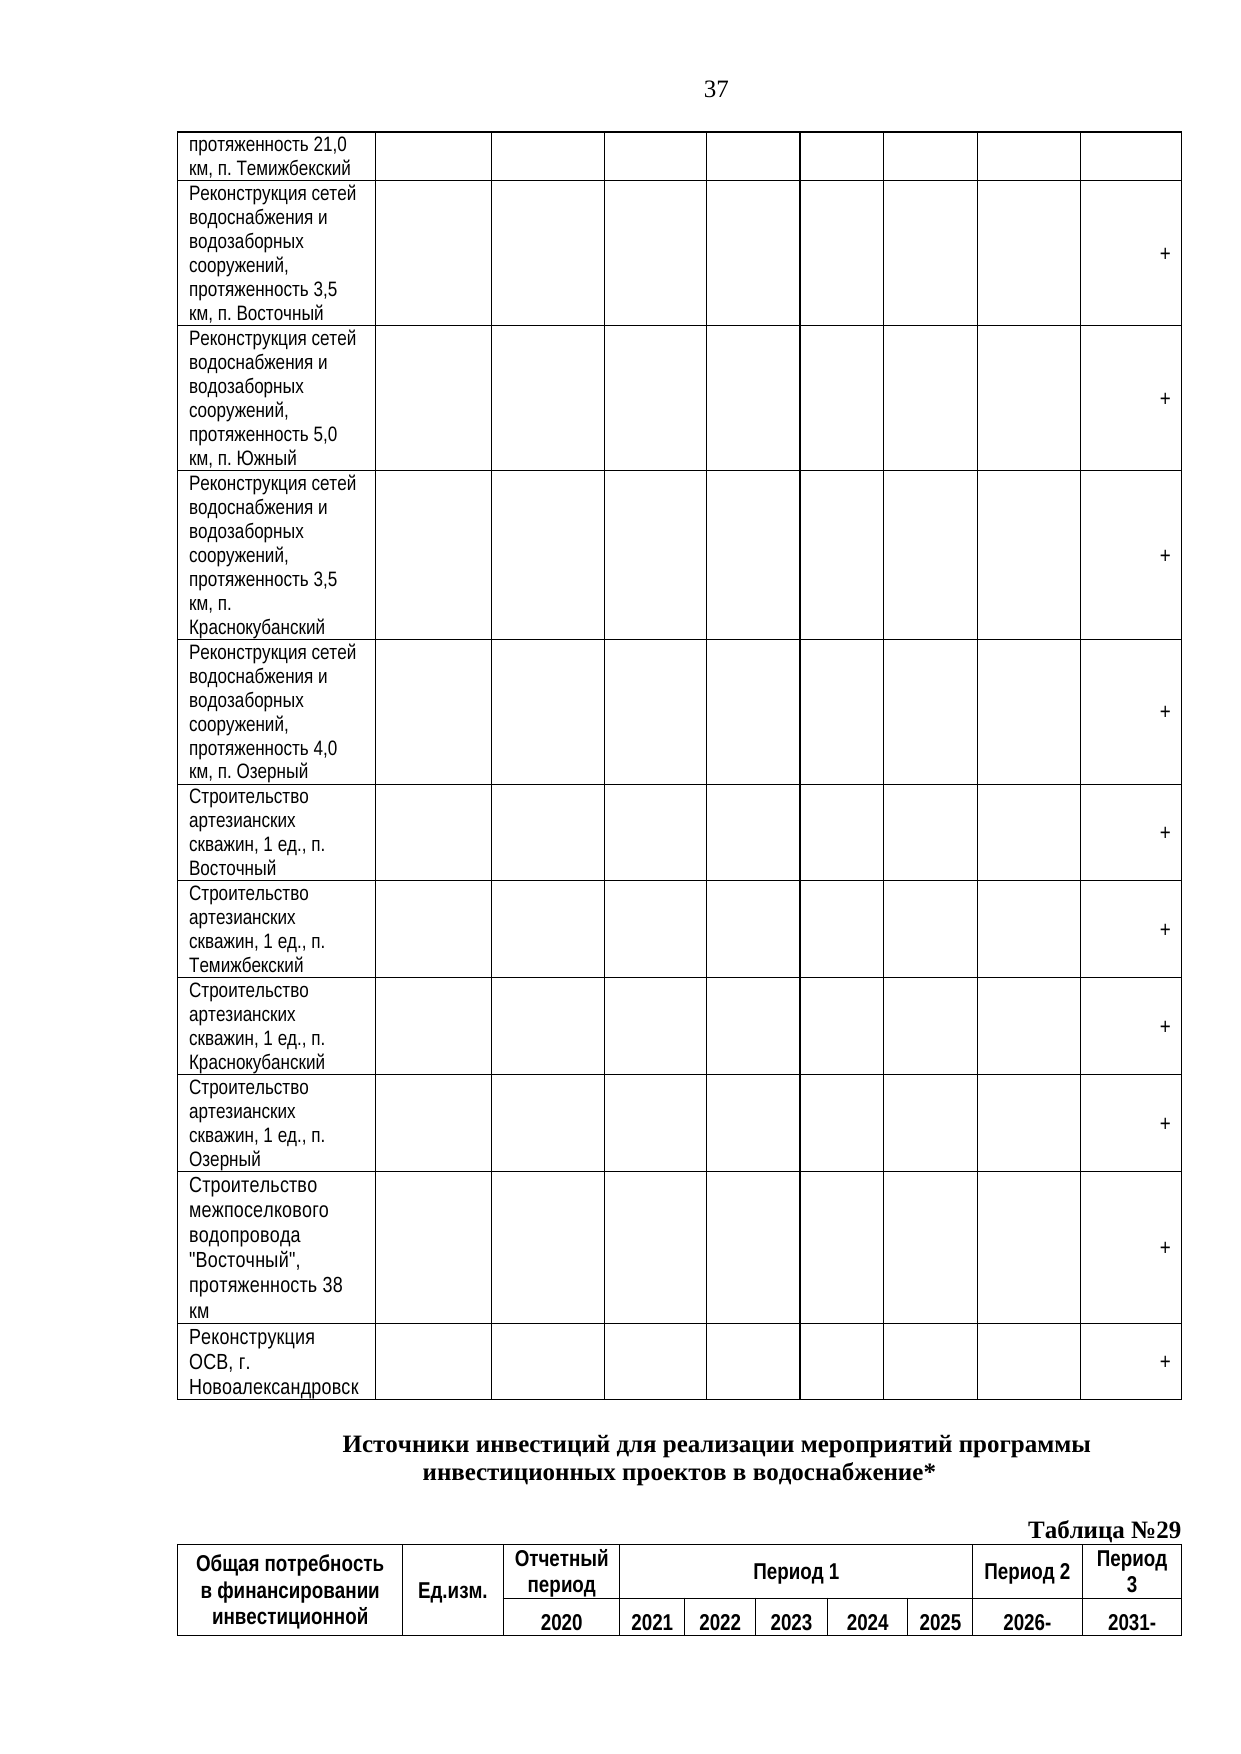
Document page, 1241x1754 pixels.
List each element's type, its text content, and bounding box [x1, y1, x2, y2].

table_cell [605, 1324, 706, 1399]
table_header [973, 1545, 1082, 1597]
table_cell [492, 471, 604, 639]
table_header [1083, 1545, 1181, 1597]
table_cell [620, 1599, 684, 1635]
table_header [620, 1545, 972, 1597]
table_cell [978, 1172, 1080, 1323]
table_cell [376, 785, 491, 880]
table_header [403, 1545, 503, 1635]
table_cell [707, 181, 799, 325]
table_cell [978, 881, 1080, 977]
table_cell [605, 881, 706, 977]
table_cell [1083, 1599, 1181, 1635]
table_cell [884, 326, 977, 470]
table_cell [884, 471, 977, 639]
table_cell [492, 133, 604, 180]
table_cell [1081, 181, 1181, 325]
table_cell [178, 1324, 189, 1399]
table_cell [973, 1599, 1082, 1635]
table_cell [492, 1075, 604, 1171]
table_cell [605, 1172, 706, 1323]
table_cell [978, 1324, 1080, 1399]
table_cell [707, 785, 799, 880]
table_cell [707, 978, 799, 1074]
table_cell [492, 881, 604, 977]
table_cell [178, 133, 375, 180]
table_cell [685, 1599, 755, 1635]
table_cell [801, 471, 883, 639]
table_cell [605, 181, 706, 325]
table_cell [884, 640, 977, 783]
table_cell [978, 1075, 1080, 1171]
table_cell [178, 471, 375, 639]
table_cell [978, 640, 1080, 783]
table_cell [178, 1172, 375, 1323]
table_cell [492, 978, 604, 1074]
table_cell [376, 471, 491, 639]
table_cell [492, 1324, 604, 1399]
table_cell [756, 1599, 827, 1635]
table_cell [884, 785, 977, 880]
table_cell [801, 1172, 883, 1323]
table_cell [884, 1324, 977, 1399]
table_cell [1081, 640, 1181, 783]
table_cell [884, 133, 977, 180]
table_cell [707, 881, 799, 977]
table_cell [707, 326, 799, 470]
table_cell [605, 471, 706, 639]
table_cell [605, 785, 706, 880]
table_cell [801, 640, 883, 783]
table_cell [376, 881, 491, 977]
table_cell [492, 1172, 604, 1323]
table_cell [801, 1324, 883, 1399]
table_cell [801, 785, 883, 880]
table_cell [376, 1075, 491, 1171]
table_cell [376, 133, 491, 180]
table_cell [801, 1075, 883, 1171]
text Источники инвестиций для реализации мероприятий программы инвестиционных проектов в водоснабжение* [177, 1429, 1181, 1486]
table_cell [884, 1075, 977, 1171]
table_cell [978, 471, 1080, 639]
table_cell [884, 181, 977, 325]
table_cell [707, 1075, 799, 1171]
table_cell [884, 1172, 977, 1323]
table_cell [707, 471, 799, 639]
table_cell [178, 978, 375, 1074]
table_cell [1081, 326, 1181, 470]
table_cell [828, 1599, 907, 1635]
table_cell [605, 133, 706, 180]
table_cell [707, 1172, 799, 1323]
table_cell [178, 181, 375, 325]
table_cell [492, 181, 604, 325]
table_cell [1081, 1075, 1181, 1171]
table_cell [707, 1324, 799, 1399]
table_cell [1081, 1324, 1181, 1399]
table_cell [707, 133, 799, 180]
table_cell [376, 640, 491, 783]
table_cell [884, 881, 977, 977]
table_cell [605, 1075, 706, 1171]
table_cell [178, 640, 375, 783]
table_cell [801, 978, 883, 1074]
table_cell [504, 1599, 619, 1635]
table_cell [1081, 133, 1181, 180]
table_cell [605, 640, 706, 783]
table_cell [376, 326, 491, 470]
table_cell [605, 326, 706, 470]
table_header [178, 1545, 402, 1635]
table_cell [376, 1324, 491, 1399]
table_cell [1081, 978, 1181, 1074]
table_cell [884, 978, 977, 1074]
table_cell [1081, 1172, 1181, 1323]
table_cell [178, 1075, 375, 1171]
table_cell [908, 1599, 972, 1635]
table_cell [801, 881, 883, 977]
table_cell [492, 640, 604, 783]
text Таблица №29 [177, 1515, 1181, 1544]
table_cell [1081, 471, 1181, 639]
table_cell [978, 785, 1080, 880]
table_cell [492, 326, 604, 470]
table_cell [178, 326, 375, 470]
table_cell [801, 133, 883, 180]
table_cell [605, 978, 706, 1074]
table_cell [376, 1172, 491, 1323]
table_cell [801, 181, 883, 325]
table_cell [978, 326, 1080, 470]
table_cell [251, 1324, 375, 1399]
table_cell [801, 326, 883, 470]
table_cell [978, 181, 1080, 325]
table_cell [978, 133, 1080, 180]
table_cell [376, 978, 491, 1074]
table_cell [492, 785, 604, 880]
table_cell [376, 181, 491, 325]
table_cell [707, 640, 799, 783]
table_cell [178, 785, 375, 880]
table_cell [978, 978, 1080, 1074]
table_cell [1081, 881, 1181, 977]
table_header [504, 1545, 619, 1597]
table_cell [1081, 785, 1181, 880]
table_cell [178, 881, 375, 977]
